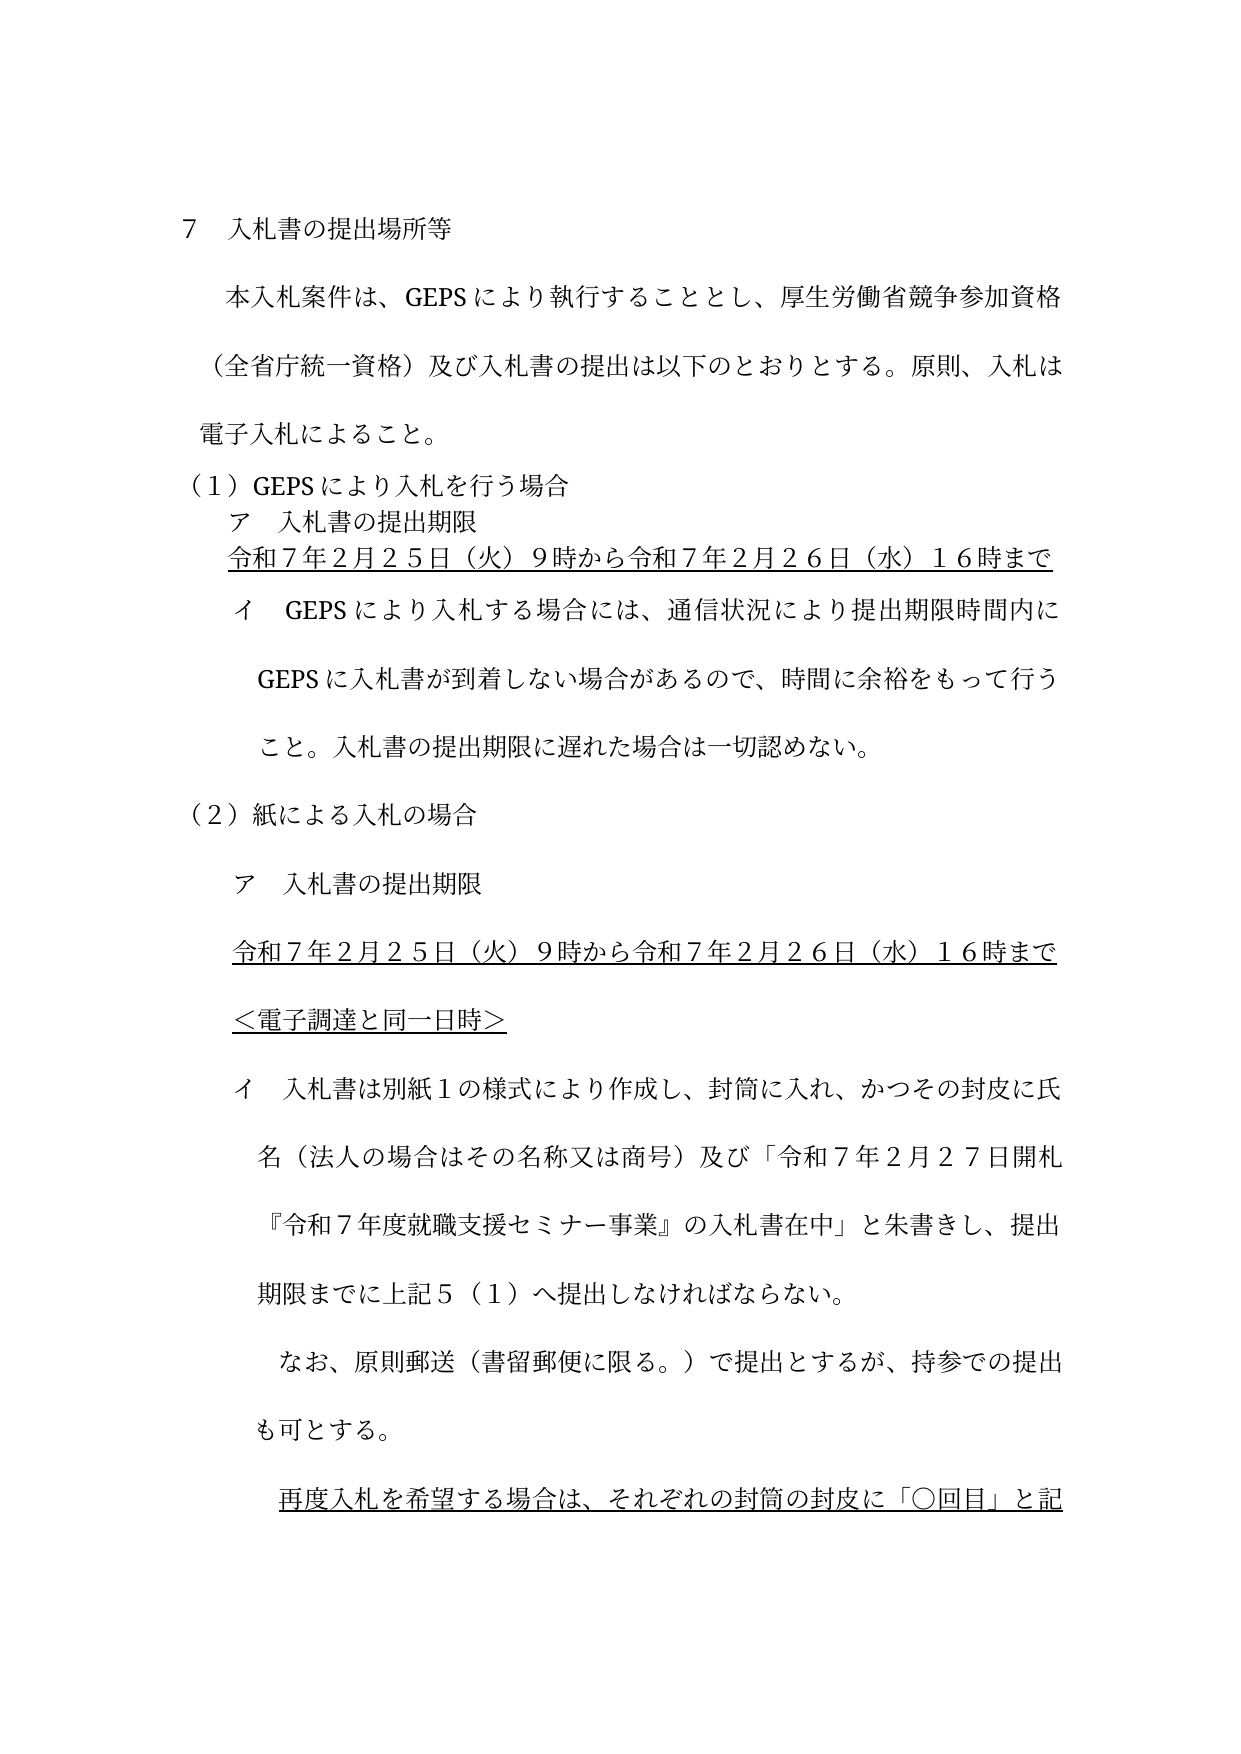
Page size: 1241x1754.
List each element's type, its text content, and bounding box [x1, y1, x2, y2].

text 令和７年２月２５日（火）９時から令和７年２月２６日（水）１６時まで [177, 539, 1063, 575]
text （１）GEPSにより入札を行う場合 [177, 467, 1063, 503]
text ア 入札書の提出期限 [177, 503, 1063, 539]
text 本入札案件は、GEPSにより執行することとし、厚生労働省競争参加資格（全省庁統一資格）及び入札書の提出は以下のとおりとする。原則、入札は電子入札によること。 [199, 262, 1063, 467]
text （２）紙による入札の場合 [177, 780, 1063, 848]
text ア 入札書の提出期限 [232, 848, 1063, 917]
text ７ 入札書の提出場所等 [177, 194, 1063, 262]
text イ GEPSにより入札する場合には、通信状況により提出期限時間内にGEPSに入札書が到着しない場合があるので、時間に余裕をもって行うこと。入札書の提出期限に遅れた場合は一切認めない。 [232, 575, 1063, 780]
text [254, 1463, 1063, 1532]
text イ 入札書は別紙１の様式により作成し、封筒に入れ、かつその封皮に氏名（法人の場合はその名称又は商号）及び「令和７年２月２７日開札『令和７年度就職支援セミナー事業』の入札書在中」と朱書きし、提出期限までに上記５（１）へ提出しなければならない。 [232, 1053, 1063, 1327]
text ＜電子調達と同一日時＞ [232, 985, 1063, 1053]
text 令和７年２月２５日（火）９時から令和７年２月２６日（水）１６時まで [232, 917, 1063, 985]
text なお、原則郵送（書留郵便に限る。）で提出とするが、持参での提出も可とする。 [254, 1327, 1063, 1463]
